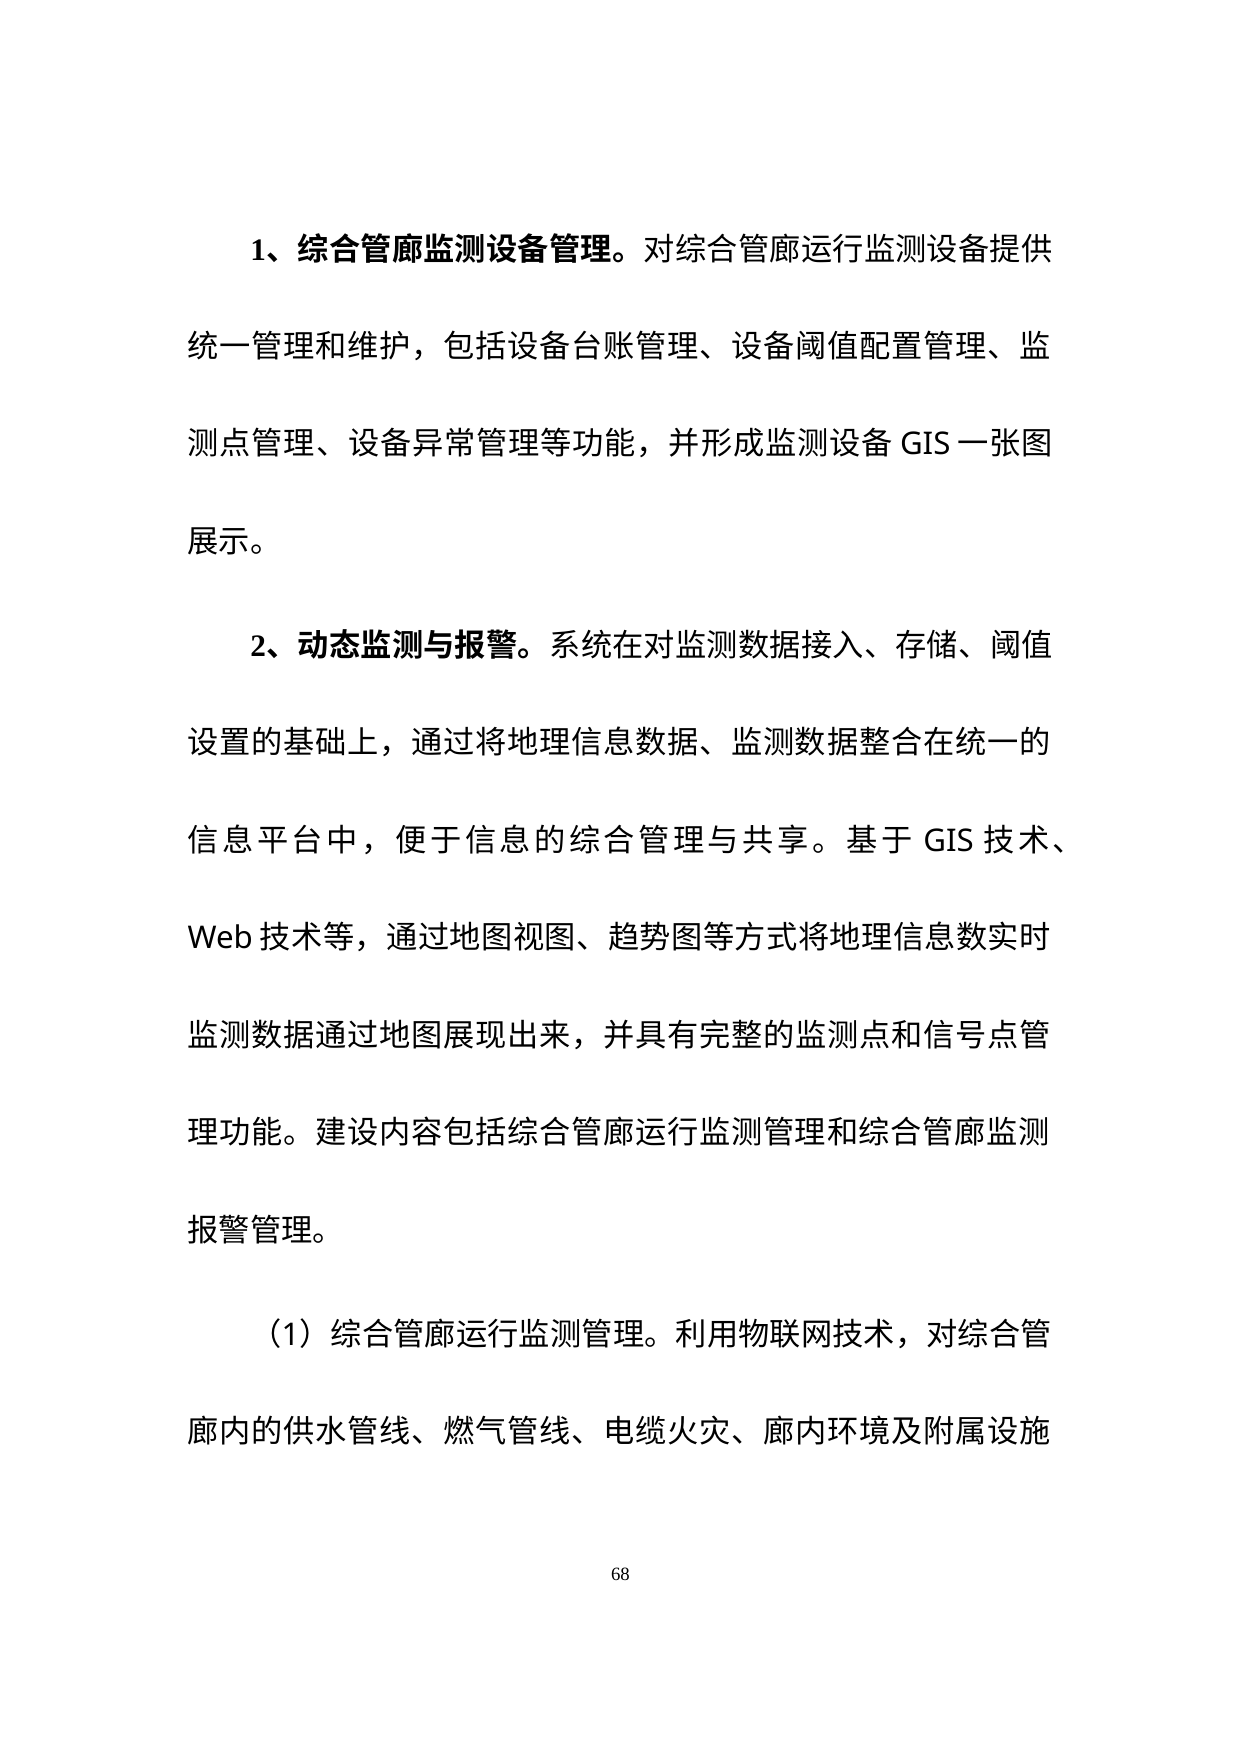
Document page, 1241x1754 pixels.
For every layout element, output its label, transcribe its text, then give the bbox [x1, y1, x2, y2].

text 2、动态监测与报警。系统在对监测数据接入、存储、阈值设置的基础上，通过将地理信息数据、监测数据整合在统一的信息平台中，便于信息的综合管理与共享。基于GIS技术、Web技术等，通过地图视图、趋势图等方式将地理信息数实时监测数据通过地图展现出来，并具有完整的监测点和信号点管理功能。建设内容包括综合管廊运行监测管理和综合管廊监测报警管理。 [187, 610, 1053, 1260]
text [187, 1299, 1053, 1461]
text 1、综合管廊监测设备管理。对综合管廊运行监测设备提供统一管理和维护，包括设备台账管理、设备阈值配置管理、监测点管理、设备异常管理等功能，并形成监测设备GIS一张图展示。 [187, 214, 1053, 571]
